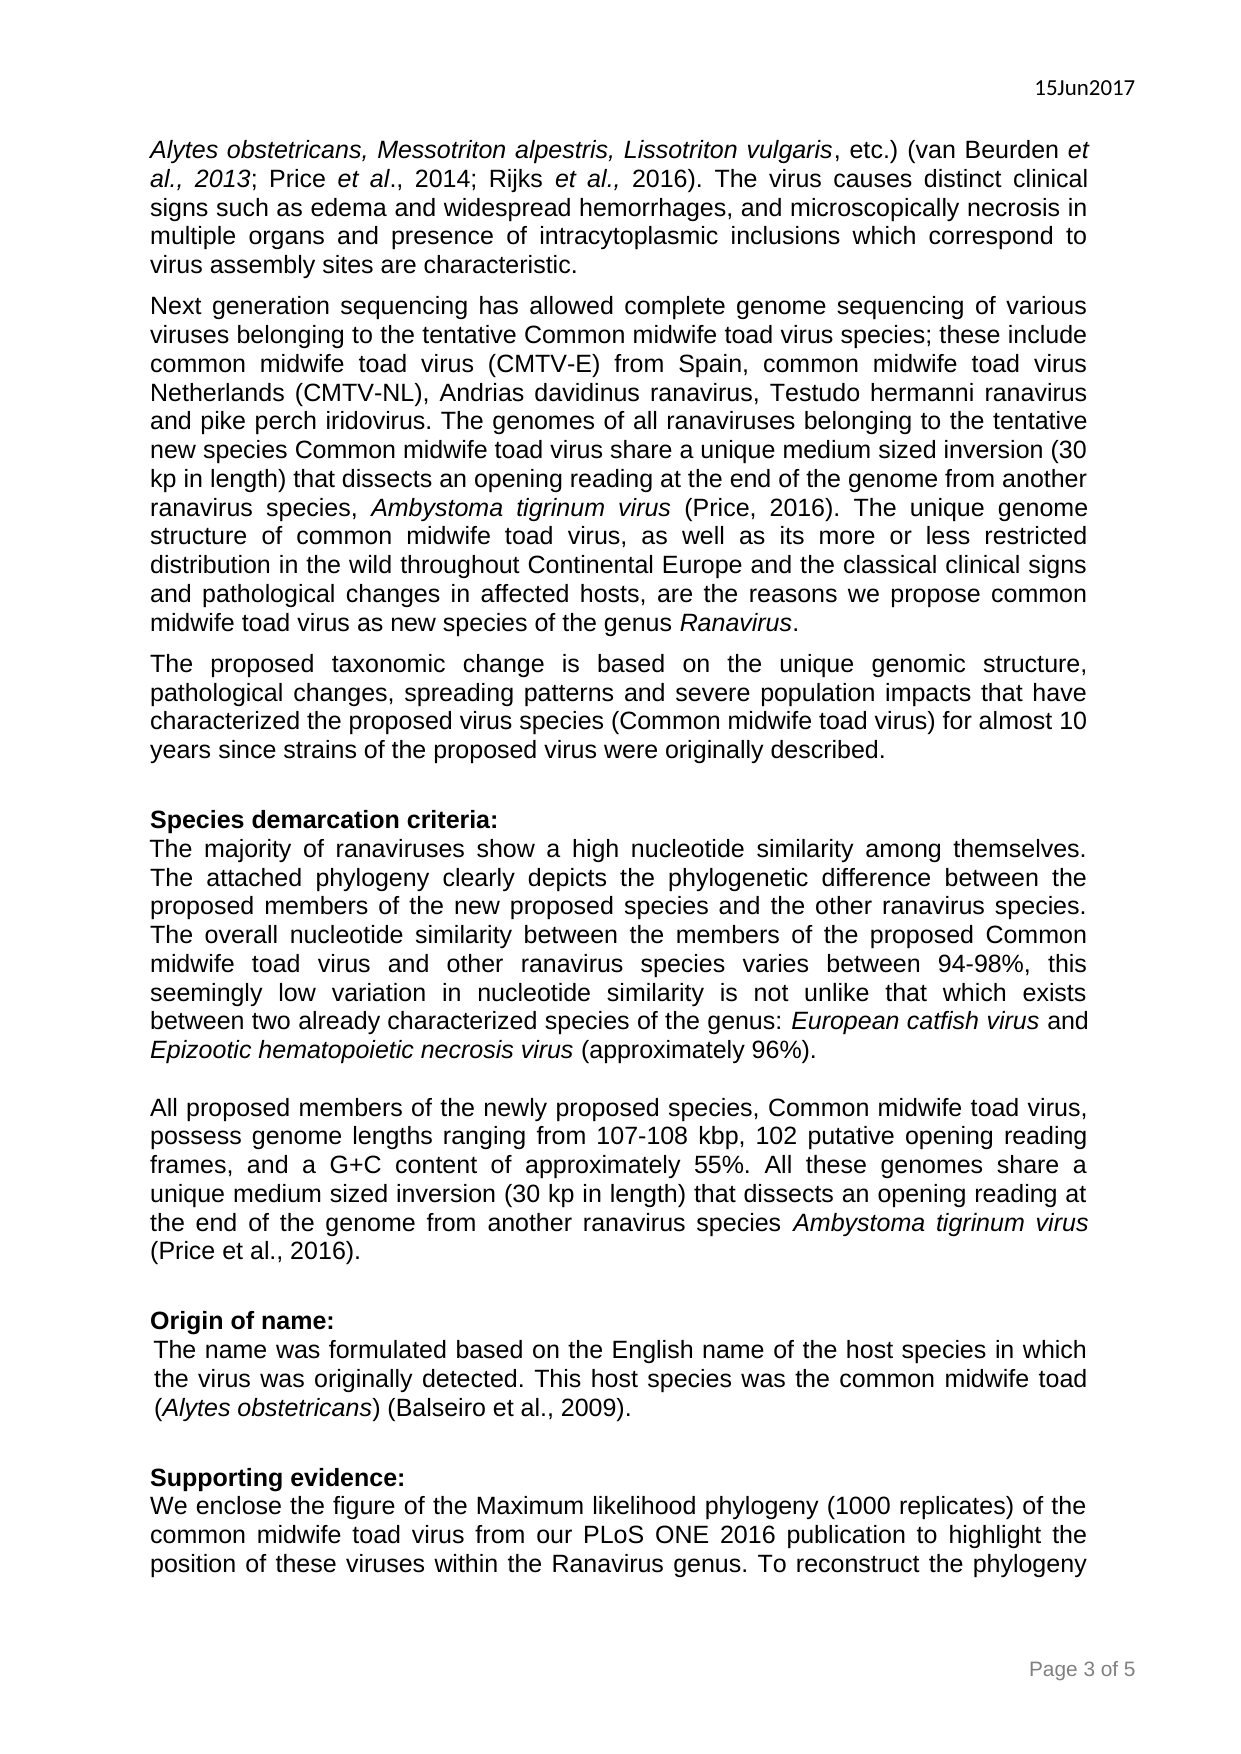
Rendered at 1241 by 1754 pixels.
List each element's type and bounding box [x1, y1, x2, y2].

table_header [139, 135, 1100, 1577]
